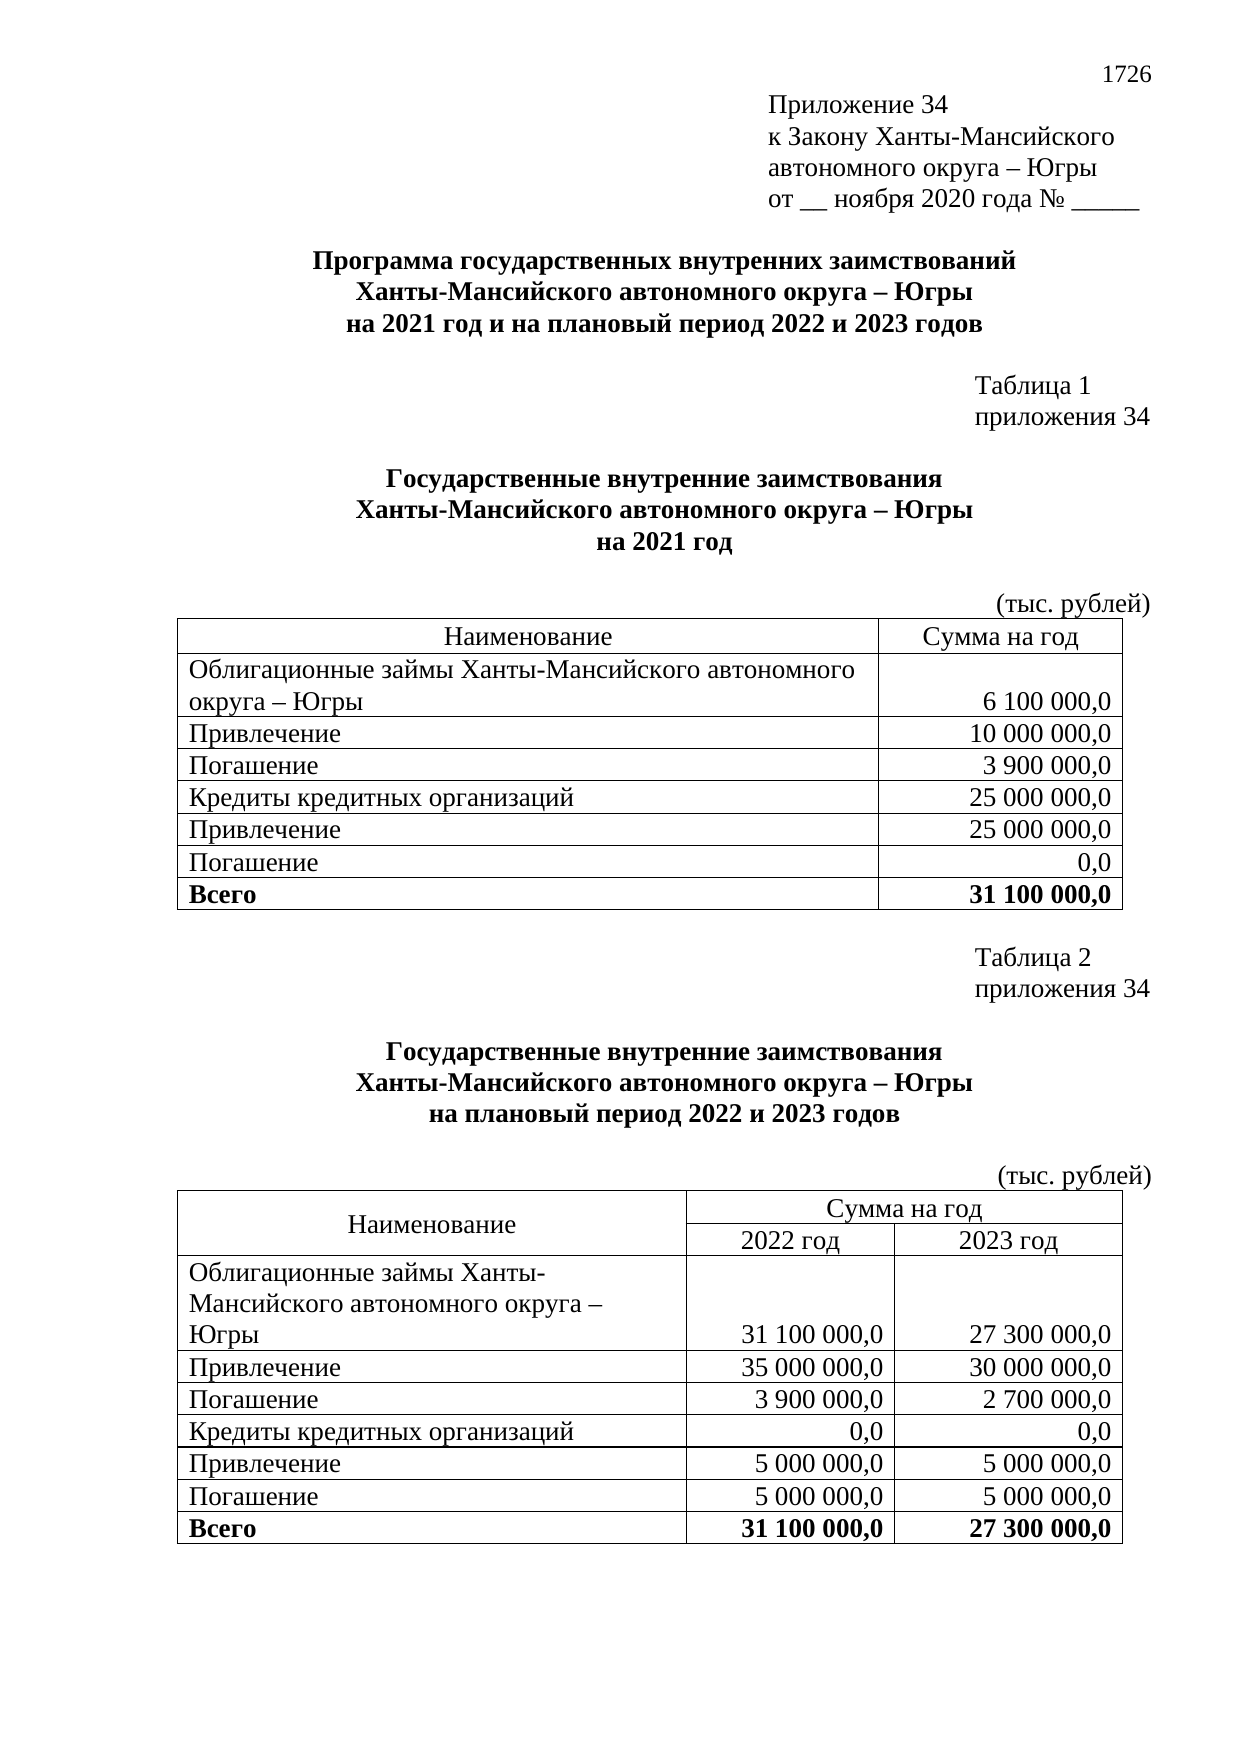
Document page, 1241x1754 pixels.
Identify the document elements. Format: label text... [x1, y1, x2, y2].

table_cell 3 900 000,0 [879, 749, 1122, 780]
text на 2021 год и на плановый период 2022 и 2023 годов [177, 307, 1152, 338]
table_cell Привлечение [178, 814, 878, 844]
table_header Сумма на год [879, 619, 1122, 652]
table_cell Привлечение [178, 1351, 686, 1382]
table_cell 5 000 000,0 [895, 1480, 1122, 1511]
table_cell Облигационные займы Ханты-Мансийского автономного округа – Югры [178, 654, 878, 716]
table_cell Погашение [178, 749, 878, 780]
text от __ ноября 2020 года № _____ [768, 182, 1152, 213]
text автономного округа – Югры [768, 151, 1152, 182]
text Приложение 34 [768, 89, 1152, 120]
text (тыс. рублей) [177, 587, 1152, 618]
text Ханты-Мансийского автономного округа – Югры [177, 276, 1152, 307]
table_cell 6 100 000,0 [879, 654, 1122, 716]
text Таблица 2 [974, 941, 1152, 972]
table_cell 10 000 000,0 [879, 717, 1122, 748]
table_cell 0,0 [687, 1415, 894, 1446]
text Ханты-Мансийского автономного округа – Югры [177, 1066, 1152, 1097]
text приложения 34 [974, 400, 1152, 431]
table_cell 27 300 000,0 [895, 1256, 1122, 1350]
table_cell 5 000 000,0 [895, 1448, 1122, 1478]
table_cell 31 100 000,0 [687, 1256, 894, 1350]
text Государственные внутренние заимствования [177, 1034, 1152, 1066]
table_header Наименование [178, 1191, 686, 1255]
text на 2021 год [177, 525, 1152, 556]
table_cell 2022 год [687, 1224, 894, 1255]
text на плановый период 2022 и 2023 годов [177, 1097, 1152, 1128]
table_cell Кредиты кредитных организаций [178, 781, 878, 812]
table_cell 2023 год [895, 1224, 1122, 1255]
table_cell Привлечение [178, 717, 878, 748]
table_cell Кредиты кредитных организаций [178, 1415, 686, 1446]
table_cell 2 700 000,0 [895, 1383, 1122, 1414]
text к Закону Ханты-Мансийского [768, 120, 1152, 151]
table_cell Облигационные займы Ханты-Мансийского автономного округа – Югры [178, 1256, 686, 1350]
table_cell 5 000 000,0 [687, 1480, 894, 1511]
text Ханты-Мансийского автономного округа – Югры [177, 493, 1152, 525]
table_header Наименование [178, 619, 878, 652]
table_cell 0,0 [879, 846, 1122, 877]
table_cell 35 000 000,0 [687, 1351, 894, 1382]
table_cell Всего [178, 878, 878, 909]
table_cell 31 100 000,0 [879, 878, 1122, 909]
table_cell 0,0 [895, 1415, 1122, 1446]
table_cell Всего [178, 1512, 686, 1543]
table_cell Погашение [178, 1383, 686, 1414]
table_cell 27 300 000,0 [895, 1512, 1122, 1543]
table_cell Погашение [178, 1480, 686, 1511]
table_cell 3 900 000,0 [687, 1383, 894, 1414]
text Таблица 1 [974, 369, 1152, 400]
text приложения 34 [974, 972, 1152, 1003]
table_cell 31 100 000,0 [687, 1512, 894, 1543]
table_header Сумма на год [687, 1191, 1122, 1223]
text (тыс. рублей) [177, 1159, 1152, 1190]
table_cell Привлечение [178, 1448, 686, 1478]
table_cell 30 000 000,0 [895, 1351, 1122, 1382]
table_cell 25 000 000,0 [879, 814, 1122, 844]
table_cell 25 000 000,0 [879, 781, 1122, 812]
table_cell Погашение [178, 846, 878, 877]
text Государственные внутренние заимствования [177, 462, 1152, 493]
table_cell 5 000 000,0 [687, 1448, 894, 1478]
text Программа государственных внутренних заимствований [177, 244, 1152, 276]
